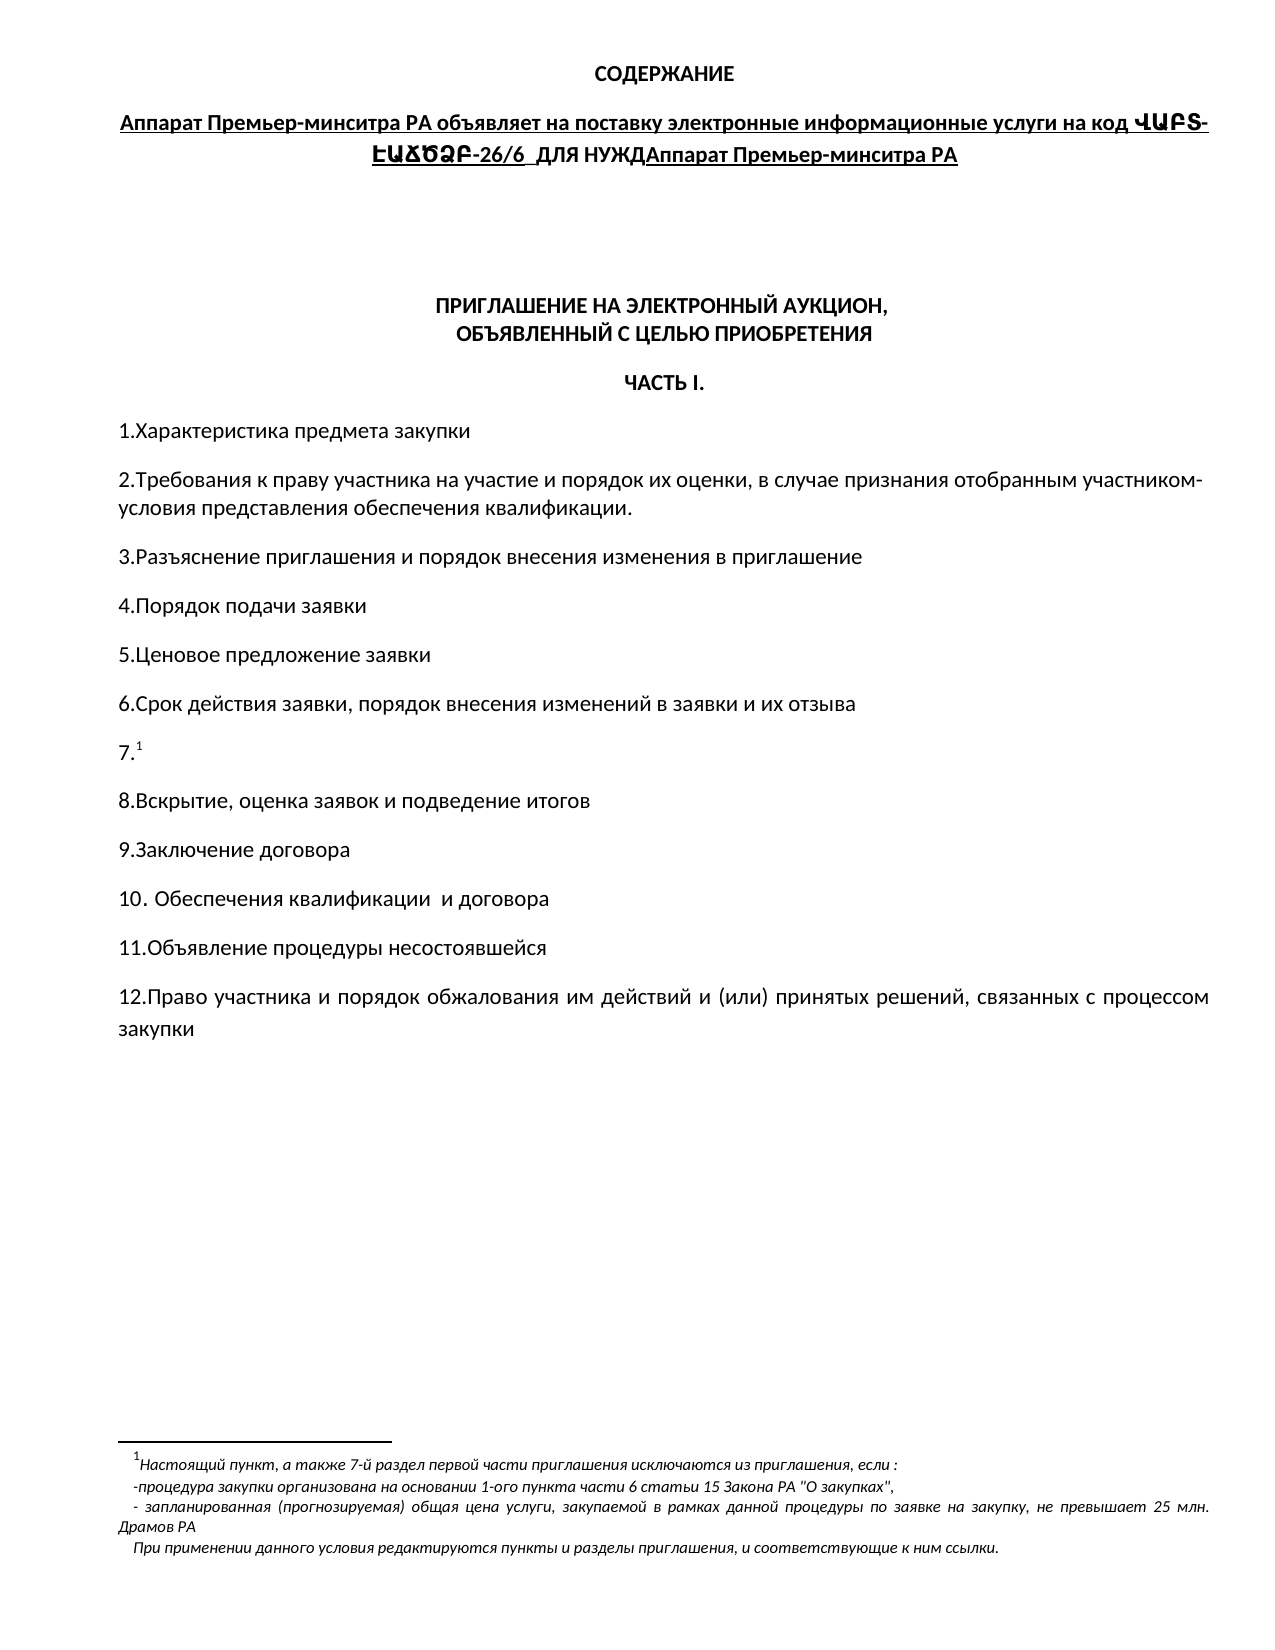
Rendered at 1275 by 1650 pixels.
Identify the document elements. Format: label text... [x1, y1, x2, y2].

text ПРИГЛАШЕНИЕ НА ЭЛЕКТРОННЫЙ АУКЦИОН, ОБЪЯВЛЕННЫЙ С ЦЕЛЬЮ ПРИОБРЕТЕНИЯ [118, 291, 1211, 347]
text 2.Требования к праву участника на участие и порядок их оценки, в случае признания отобранным участником-условия представления обеспечения квалификации. [118, 465, 1211, 521]
text 9.Заключение договора [118, 835, 1211, 863]
text 4.Порядок подачи заявки [118, 591, 1211, 619]
text 3.Разъяснение приглашения и порядок внесения изменения в приглашение [118, 542, 1211, 570]
text СОДЕРЖАНИЕ [118, 59, 1211, 87]
text 5.Ценовое предложение заявки [118, 640, 1211, 668]
text 12.Право участника и порядок обжалования им действий и (или) принятых решений, связанных с процессом закупки [118, 982, 1211, 1042]
text ЧАСТЬ I. [118, 368, 1211, 396]
text 6.Срок действия заявки, порядок внесения изменений в заявки и их отзыва [118, 689, 1211, 717]
text 7. [118, 738, 1211, 766]
text 11.Объявление процедуры несостоявшейся [118, 933, 1211, 961]
text 10․ Обеспечения квалификации и договора [118, 884, 1211, 912]
text 8.Вскрытие, оценка заявок и подведение итогов [118, 787, 1211, 814]
text 1.Характеристика предмета закупки [118, 417, 1211, 444]
text Аппарат Премьер-минситра РА объявляет на поставку электронные информационные услуги на код ՎԱԲՏ-ԷԱՃԾՁԲ-26/6_ДЛЯ НУЖДАппарат Премьер-минситра РА [118, 108, 1211, 168]
